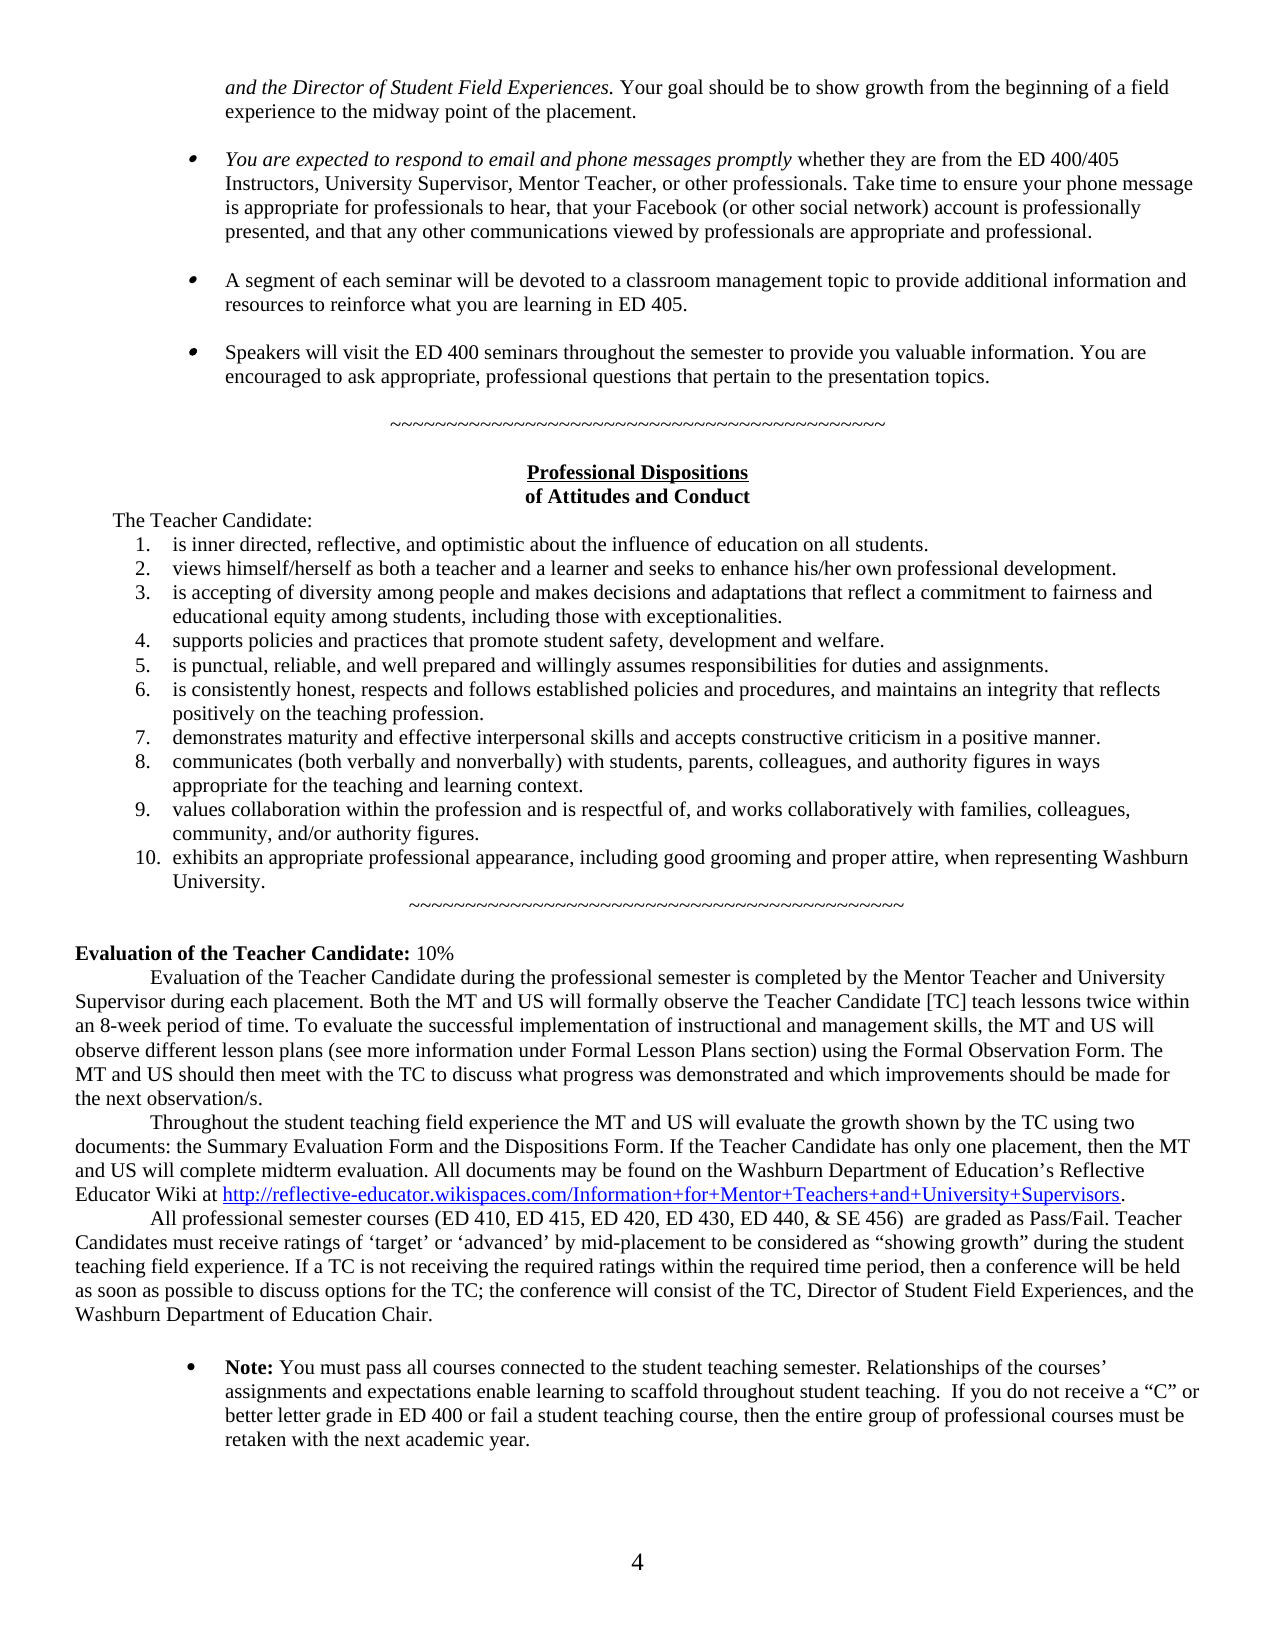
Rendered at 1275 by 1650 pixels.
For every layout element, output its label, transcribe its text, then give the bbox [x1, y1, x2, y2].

text Evaluation of the Teacher Candidate: 10% [75, 941, 1200, 965]
text Throughout the student teaching field experience the MT and US will evaluate the growth shown by the TC using two documents: the Summary Evaluation Form and the Dispositions Form. If the Teacher Candidate has only one placement, then the MT and US will complete midterm evaluation. All documents may be found on the Washburn Department of Education’s Reflective Educator Wiki at http://reflective-educator.wikispaces.com/Information+for+Mentor+Teachers+and+University+Supervisors. [75, 1110, 1200, 1206]
list values collaboration within the profession and is respectful of, and works collaboratively with families, colleagues, community, and/or authority figures. [135, 797, 1200, 845]
list supports policies and practices that promote student safety, development and welfare. [135, 628, 1200, 652]
text of Attitudes and Conduct [75, 484, 1200, 508]
list demonstrates maturity and effective interpersonal skills and accepts constructive criticism in a positive manner. [135, 725, 1200, 749]
list Speakers will visit the ED 400 seminars throughout the semester to provide you valuable information. You are encouraged to ask appropriate, professional questions that pertain to the presentation topics. [187, 340, 1200, 388]
text Evaluation of the Teacher Candidate during the professional semester is completed by the Mentor Teacher and University Supervisor during each placement. Both the MT and US will formally observe the Teacher Candidate [TC] teach lessons twice within an 8-week period of time. To evaluate the successful implementation of instructional and management skills, the MT and US will observe different lesson plans (see more information under Formal Lesson Plans section) using the Formal Observation Form. The MT and US should then meet with the TC to discuss what progress was demonstrated and which improvements should be made for the next observation/s. [75, 965, 1200, 1110]
text The Teacher Candidate: [75, 508, 1200, 532]
list A segment of each seminar will be devoted to a classroom management topic to provide additional information and resources to reinforce what you are learning in ED 405. [187, 267, 1200, 316]
list communicates (both verbally and nonverbally) with students, parents, colleagues, and authority figures in ways appropriate for the teaching and learning context. [135, 749, 1200, 797]
list Note: You must pass all courses connected to the student teaching semester. Relationships of the courses’ assignments and expectations enable learning to scaffold throughout student teaching. If you do not receive a “C” or better letter grade in ED 400 or fail a student teaching course, then the entire group of professional courses must be retaken with the next academic year. [187, 1355, 1200, 1451]
list is consistently honest, respects and follows established policies and procedures, and maintains an integrity that reflects positively on the teaching profession. [135, 677, 1200, 725]
text ~~~~~~~~~~~~~~~~~~~~~~~~~~~~~~~~~~~~~~~~~~~~ [75, 412, 1200, 436]
list is accepting of diversity among people and makes decisions and adaptations that reflect a commitment to fairness and educational equity among students, including those with exceptionalities. [135, 580, 1200, 628]
text All professional semester courses (ED 410, ED 415, ED 420, ED 430, ED 440, & SE 456) are graded as Pass/Fail. Teacher Candidates must receive ratings of ‘target’ or ‘advanced’ by mid-placement to be considered as “showing growth” during the student teaching field experience. If a TC is not receiving the required ratings within the required time period, then a conference will be held as soon as possible to discuss options for the TC; the conference will consist of the TC, Director of Student Field Experiences, and the Washburn Department of Education Chair. [75, 1206, 1200, 1326]
list views himself/herself as both a teacher and a learner and seeks to enhance his/her own professional development. [135, 556, 1200, 580]
list You are expected to respond to email and phone messages promptly whether they are from the ED 400/405 Instructors, University Supervisor, Mentor Teacher, or other professionals. Take time to ensure your phone message is appropriate for professionals to hear, that your Facebook (or other social network) account is professionally presented, and that any other communications viewed by professionals are appropriate and professional. [187, 147, 1200, 243]
list exhibits an appropriate professional appearance, including good grooming and proper attire, when representing Washburn University. [135, 845, 1200, 893]
text Professional Dispositions [75, 460, 1200, 484]
text ~~~~~~~~~~~~~~~~~~~~~~~~~~~~~~~~~~~~~~~~~~~~ [112, 893, 1200, 917]
list is punctual, reliable, and well prepared and willingly assumes responsibilities for duties and assignments. [135, 652, 1200, 677]
list is inner directed, reflective, and optimistic about the influence of education on all students. [135, 532, 1200, 556]
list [187, 75, 1200, 123]
